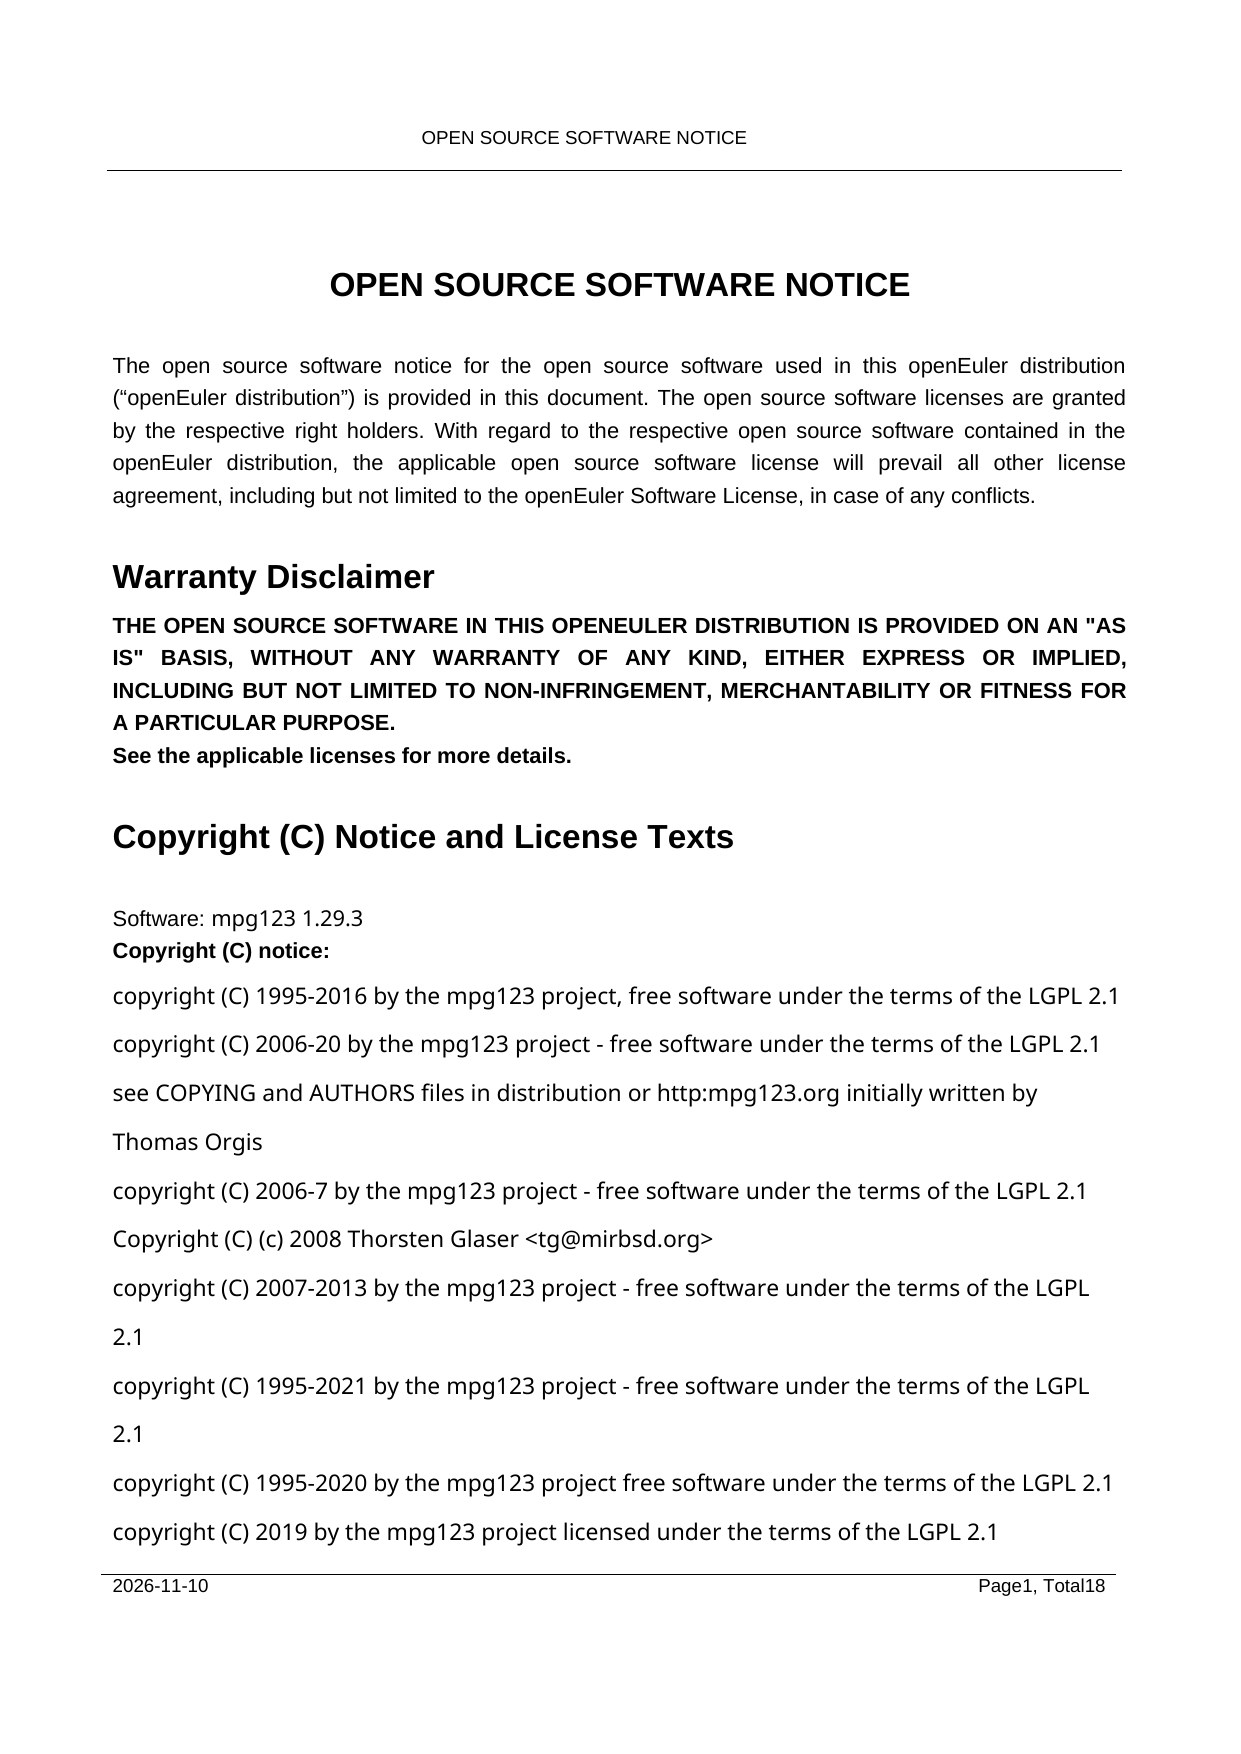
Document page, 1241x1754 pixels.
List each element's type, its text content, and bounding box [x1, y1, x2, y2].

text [112, 979, 1128, 1548]
text THE OPEN SOURCE SOFTWARE IN THIS OPENEULER DISTRIBUTION IS PROVIDED ON AN "AS IS" BASIS, WITHOUT ANY WARRANTY OF ANY KIND, EITHER EXPRESS OR IMPLIED, INCLUDING BUT NOT LIMITED TO NON-INFRINGEMENT, MERCHANTABILITY OR FITNESS FOR A PARTICULAR PURPOSE. See the applicable licenses for more details. [112, 609, 1128, 771]
text Copyright (C) notice: [112, 934, 1128, 966]
text OPEN SOURCE SOFTWARE NOTICE [112, 251, 1128, 316]
text Copyright (C) Notice and License Texts [112, 804, 1128, 869]
text The open source software notice for the open source software used in this openEuler distribution (“openEuler distribution”) is provided in this document. The open source software licenses are granted by the respective right holders. With regard to the respective open source software contained in the openEuler distribution, the applicable open source software license will prevail all other license agreement, including but not limited to the openEuler Software License, in case of any conflicts. [112, 349, 1128, 511]
text Warranty Disclaimer [112, 544, 1128, 609]
text Software: mpg123 1.29.3 [112, 901, 1128, 934]
